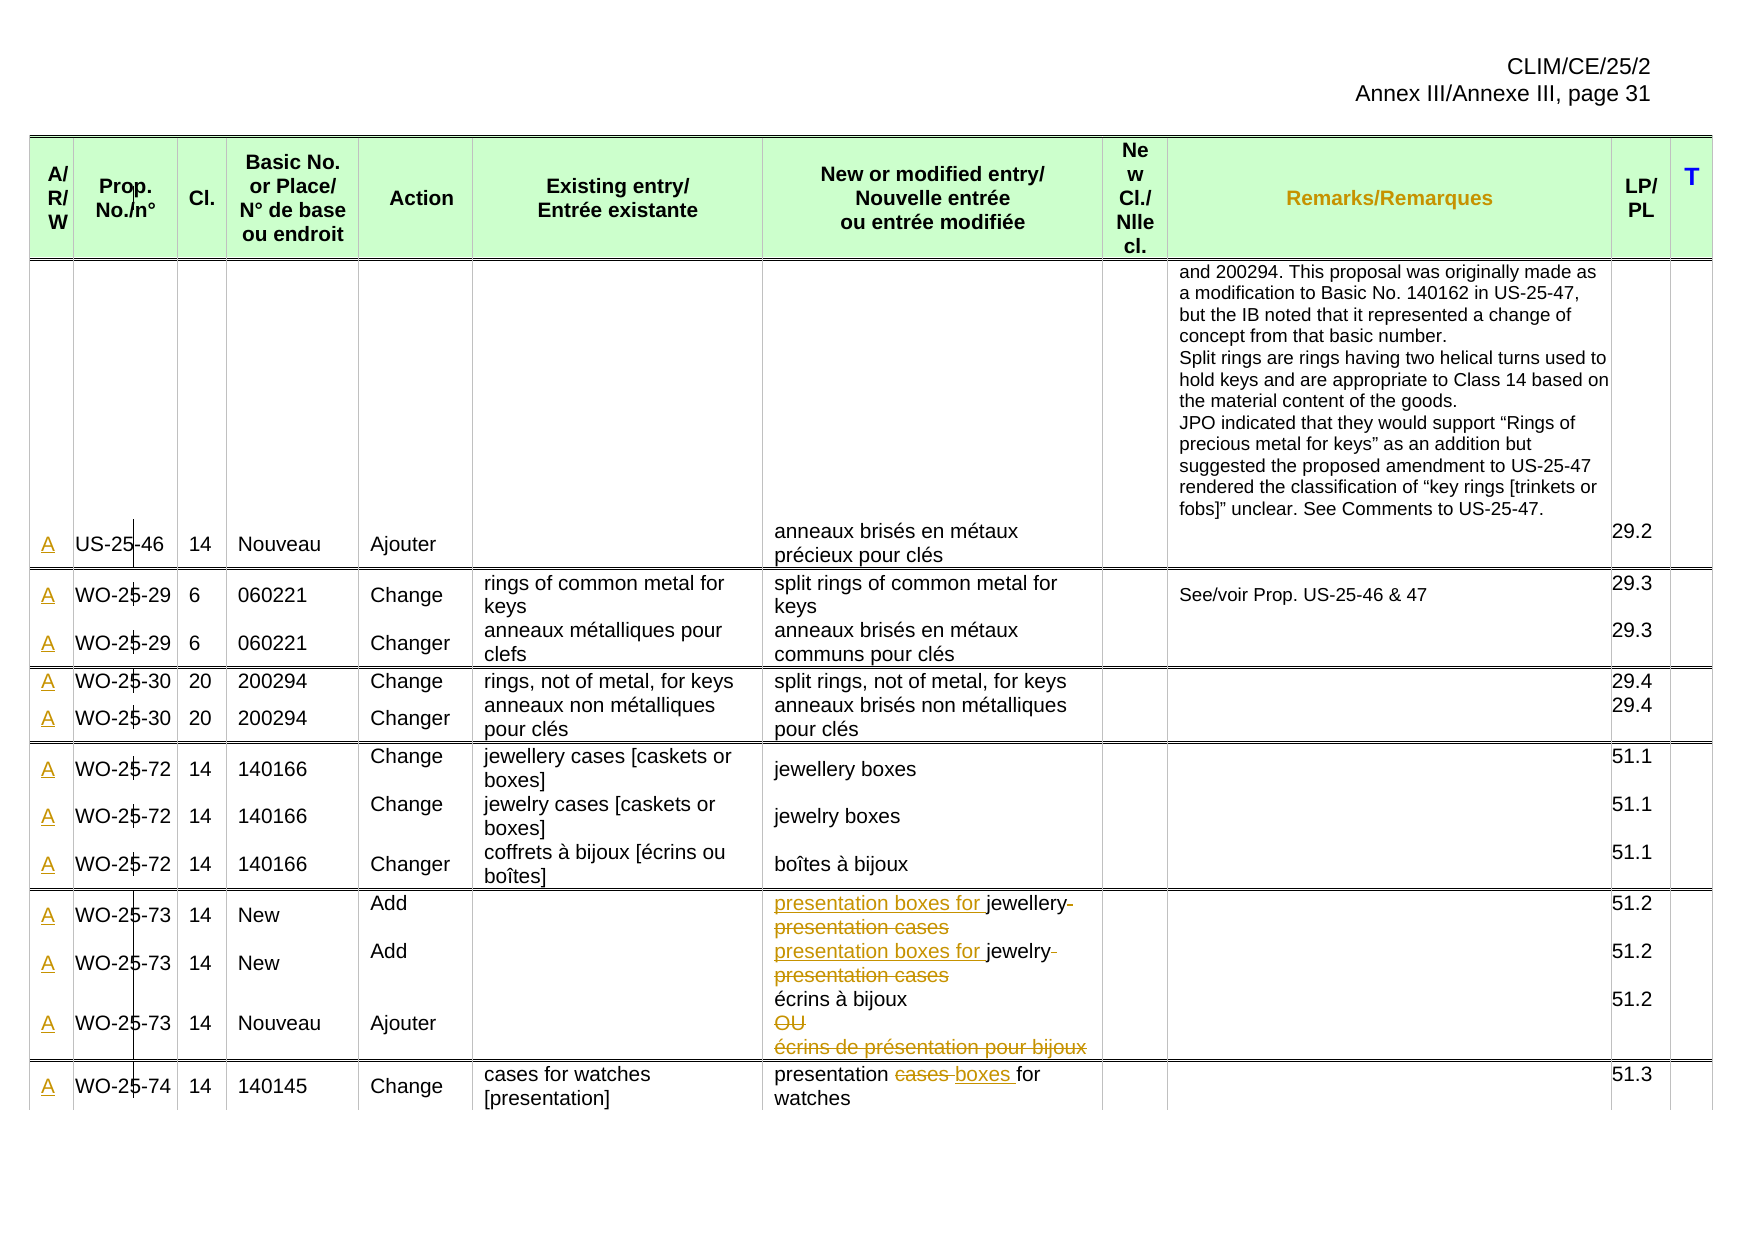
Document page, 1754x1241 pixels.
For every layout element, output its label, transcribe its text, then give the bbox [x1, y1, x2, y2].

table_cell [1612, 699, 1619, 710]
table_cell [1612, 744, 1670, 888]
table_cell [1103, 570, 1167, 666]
table_header New Cl./ Nlle cl. [1103, 138, 1167, 257]
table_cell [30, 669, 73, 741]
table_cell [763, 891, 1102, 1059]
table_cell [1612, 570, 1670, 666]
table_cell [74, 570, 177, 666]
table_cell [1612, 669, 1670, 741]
table_header New or modified entry/ Nouvelle entrée ou entrée modifiée [763, 138, 1102, 257]
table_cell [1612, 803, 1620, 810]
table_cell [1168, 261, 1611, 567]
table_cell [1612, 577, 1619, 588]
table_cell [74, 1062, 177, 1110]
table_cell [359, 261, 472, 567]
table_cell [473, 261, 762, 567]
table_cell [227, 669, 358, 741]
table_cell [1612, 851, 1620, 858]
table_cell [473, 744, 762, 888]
table_header T [1671, 138, 1712, 257]
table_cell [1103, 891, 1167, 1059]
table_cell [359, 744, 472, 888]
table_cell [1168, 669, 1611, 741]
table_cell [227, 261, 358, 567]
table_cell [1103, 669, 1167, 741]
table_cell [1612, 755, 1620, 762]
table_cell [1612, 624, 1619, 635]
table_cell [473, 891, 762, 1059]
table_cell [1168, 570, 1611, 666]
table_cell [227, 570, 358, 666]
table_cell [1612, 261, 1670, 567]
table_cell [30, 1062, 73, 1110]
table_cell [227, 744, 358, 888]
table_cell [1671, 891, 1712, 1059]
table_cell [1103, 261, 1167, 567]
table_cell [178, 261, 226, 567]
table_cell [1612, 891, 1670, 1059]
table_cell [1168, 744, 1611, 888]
table_header Basic No. or Place/ N° de base ou endroit [227, 138, 358, 257]
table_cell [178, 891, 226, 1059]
table_header Action [359, 138, 472, 257]
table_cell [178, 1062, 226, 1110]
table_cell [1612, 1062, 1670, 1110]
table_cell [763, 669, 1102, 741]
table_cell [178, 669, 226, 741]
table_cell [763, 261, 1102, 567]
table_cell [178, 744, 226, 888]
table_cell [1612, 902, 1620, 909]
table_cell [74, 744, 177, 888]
table_header A/ R/ W [30, 138, 73, 257]
table_header Existing entry/ Entrée existante [473, 138, 762, 257]
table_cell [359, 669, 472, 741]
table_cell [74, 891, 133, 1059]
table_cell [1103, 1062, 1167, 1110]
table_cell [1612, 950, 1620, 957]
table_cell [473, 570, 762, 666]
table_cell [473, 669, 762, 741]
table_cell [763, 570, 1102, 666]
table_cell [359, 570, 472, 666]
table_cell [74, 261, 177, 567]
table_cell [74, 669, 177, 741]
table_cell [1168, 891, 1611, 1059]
table_header LP/ PL [1612, 138, 1670, 257]
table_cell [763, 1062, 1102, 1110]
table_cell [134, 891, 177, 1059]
table_header Remarks/Remarques [1168, 138, 1611, 257]
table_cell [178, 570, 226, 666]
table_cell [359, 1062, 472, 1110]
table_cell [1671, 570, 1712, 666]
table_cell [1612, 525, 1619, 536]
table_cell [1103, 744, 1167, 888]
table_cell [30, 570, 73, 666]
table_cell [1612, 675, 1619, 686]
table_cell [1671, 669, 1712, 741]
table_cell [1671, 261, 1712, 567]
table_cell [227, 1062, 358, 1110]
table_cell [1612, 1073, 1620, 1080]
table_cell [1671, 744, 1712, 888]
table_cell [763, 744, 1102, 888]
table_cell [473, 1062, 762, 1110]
table_header Cl. [178, 138, 226, 257]
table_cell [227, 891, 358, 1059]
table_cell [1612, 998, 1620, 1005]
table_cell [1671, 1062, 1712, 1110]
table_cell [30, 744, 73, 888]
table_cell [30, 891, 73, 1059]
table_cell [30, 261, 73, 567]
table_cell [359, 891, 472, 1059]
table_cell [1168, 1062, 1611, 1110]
table_header Prop. No./n° [74, 138, 177, 257]
